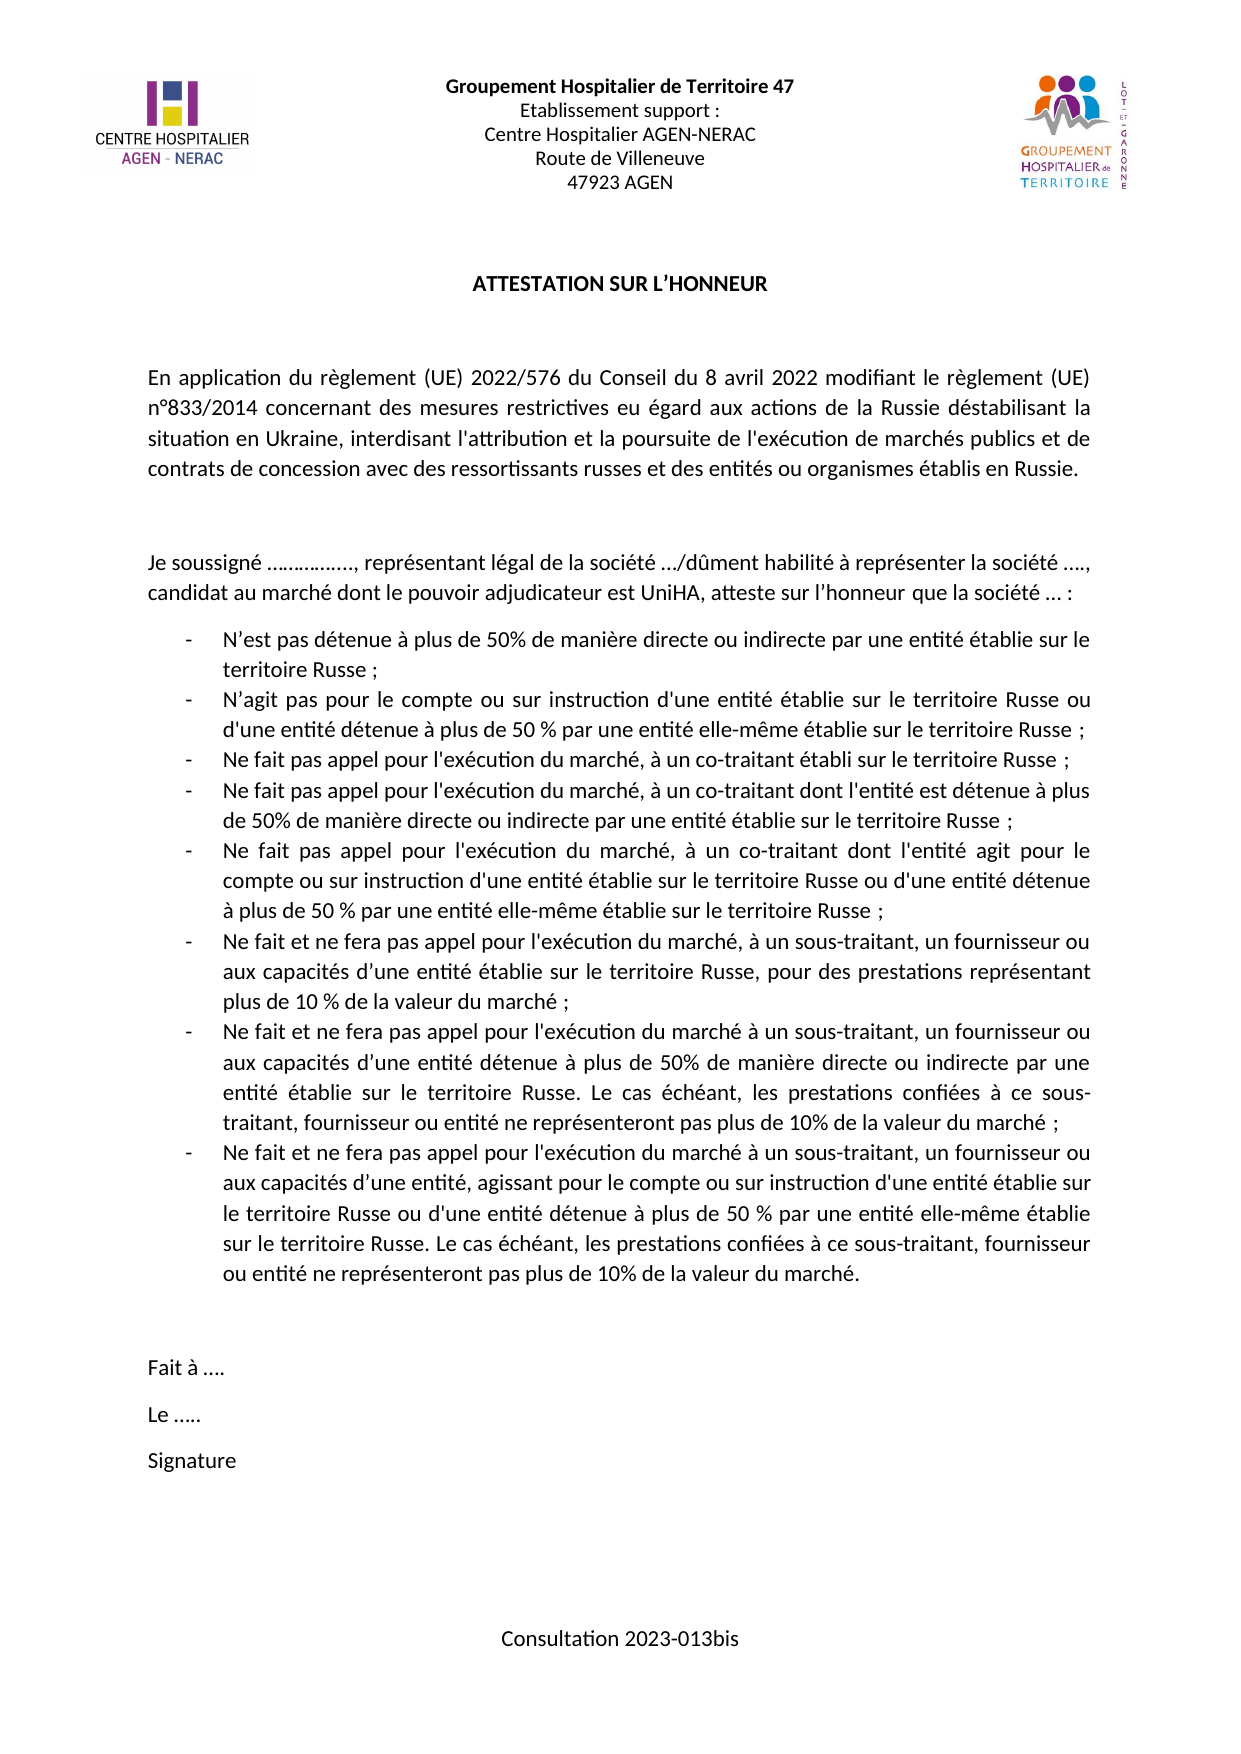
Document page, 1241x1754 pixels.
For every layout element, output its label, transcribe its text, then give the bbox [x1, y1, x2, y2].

text En application du règlement (UE) 2022/576 du Conseil du 8 avril 2022 modifiant le règlement (UE) n°833/2014 concernant des mesures restrictives eu égard aux actions de la Russie déstabilisant la situation en Ukraine, interdisant l'attribution et la poursuite de l'exécution de marchés publics et de contrats de concession avec des ressortissants russes et des entités ou organismes établis en Russie. [148, 363, 1093, 482]
list Ne fait et ne fera pas appel pour l'exécution du marché, à un sous-traitant, un fournisseur ou aux capacités d’une entité établie sur le territoire Russe, pour des prestations représentant plus de 10 % de la valeur du marché ; [185, 927, 1093, 1015]
list Ne fait pas appel pour l'exécution du marché, à un co-traitant dont l'entité est détenue à plus de 50% de manière directe ou indirecte par une entité établie sur le territoire Russe ; [185, 776, 1093, 834]
list Ne fait pas appel pour l'exécution du marché, à un co-traitant établi sur le territoire Russe ; [185, 746, 1093, 773]
text Je soussigné …………...., représentant légal de la société …/dûment habilité à représenter la société …., candidat au marché dont le pouvoir adjudicateur est UniHA, atteste sur l’honneur que la société … : [148, 548, 1093, 606]
text ATTESTATION SUR L’HONNEUR [148, 269, 1093, 297]
picture [83, 75, 254, 176]
text Signature [148, 1447, 1093, 1474]
list N’est pas détenue à plus de 50% de manière directe ou indirecte par une entité établie sur le territoire Russe ; [185, 625, 1093, 683]
text Fait à …. [148, 1353, 1093, 1381]
text Le ….. [148, 1400, 1093, 1428]
picture [1018, 75, 1133, 190]
list Ne fait pas appel pour l'exécution du marché, à un co-traitant dont l'entité agit pour le compte ou sur instruction d'une entité établie sur le territoire Russe ou d'une entité détenue à plus de 50 % par une entité elle-même établie sur le territoire Russe ; [185, 836, 1093, 924]
list N’agit pas pour le compte ou sur instruction d'une entité établie sur le territoire Russe ou d'une entité détenue à plus de 50 % par une entité elle-même établie sur le territoire Russe ; [185, 685, 1093, 743]
list Ne fait et ne fera pas appel pour l'exécution du marché à un sous-traitant, un fournisseur ou aux capacités d’une entité, agissant pour le compte ou sur instruction d'une entité établie sur le territoire Russe ou d'une entité détenue à plus de 50 % par une entité elle-même établie sur le territoire Russe. Le cas échéant, les prestations confiées à ce sous-traitant, fournisseur ou entité ne représenteront pas plus de 10% de la valeur du marché. [185, 1138, 1093, 1287]
list Ne fait et ne fera pas appel pour l'exécution du marché à un sous-traitant, un fournisseur ou aux capacités d’une entité détenue à plus de 50% de manière directe ou indirecte par une entité établie sur le territoire Russe. Le cas échéant, les prestations confiées à ce sous-traitant, fournisseur ou entité ne représenteront pas plus de 10% de la valeur du marché ; [185, 1017, 1093, 1136]
